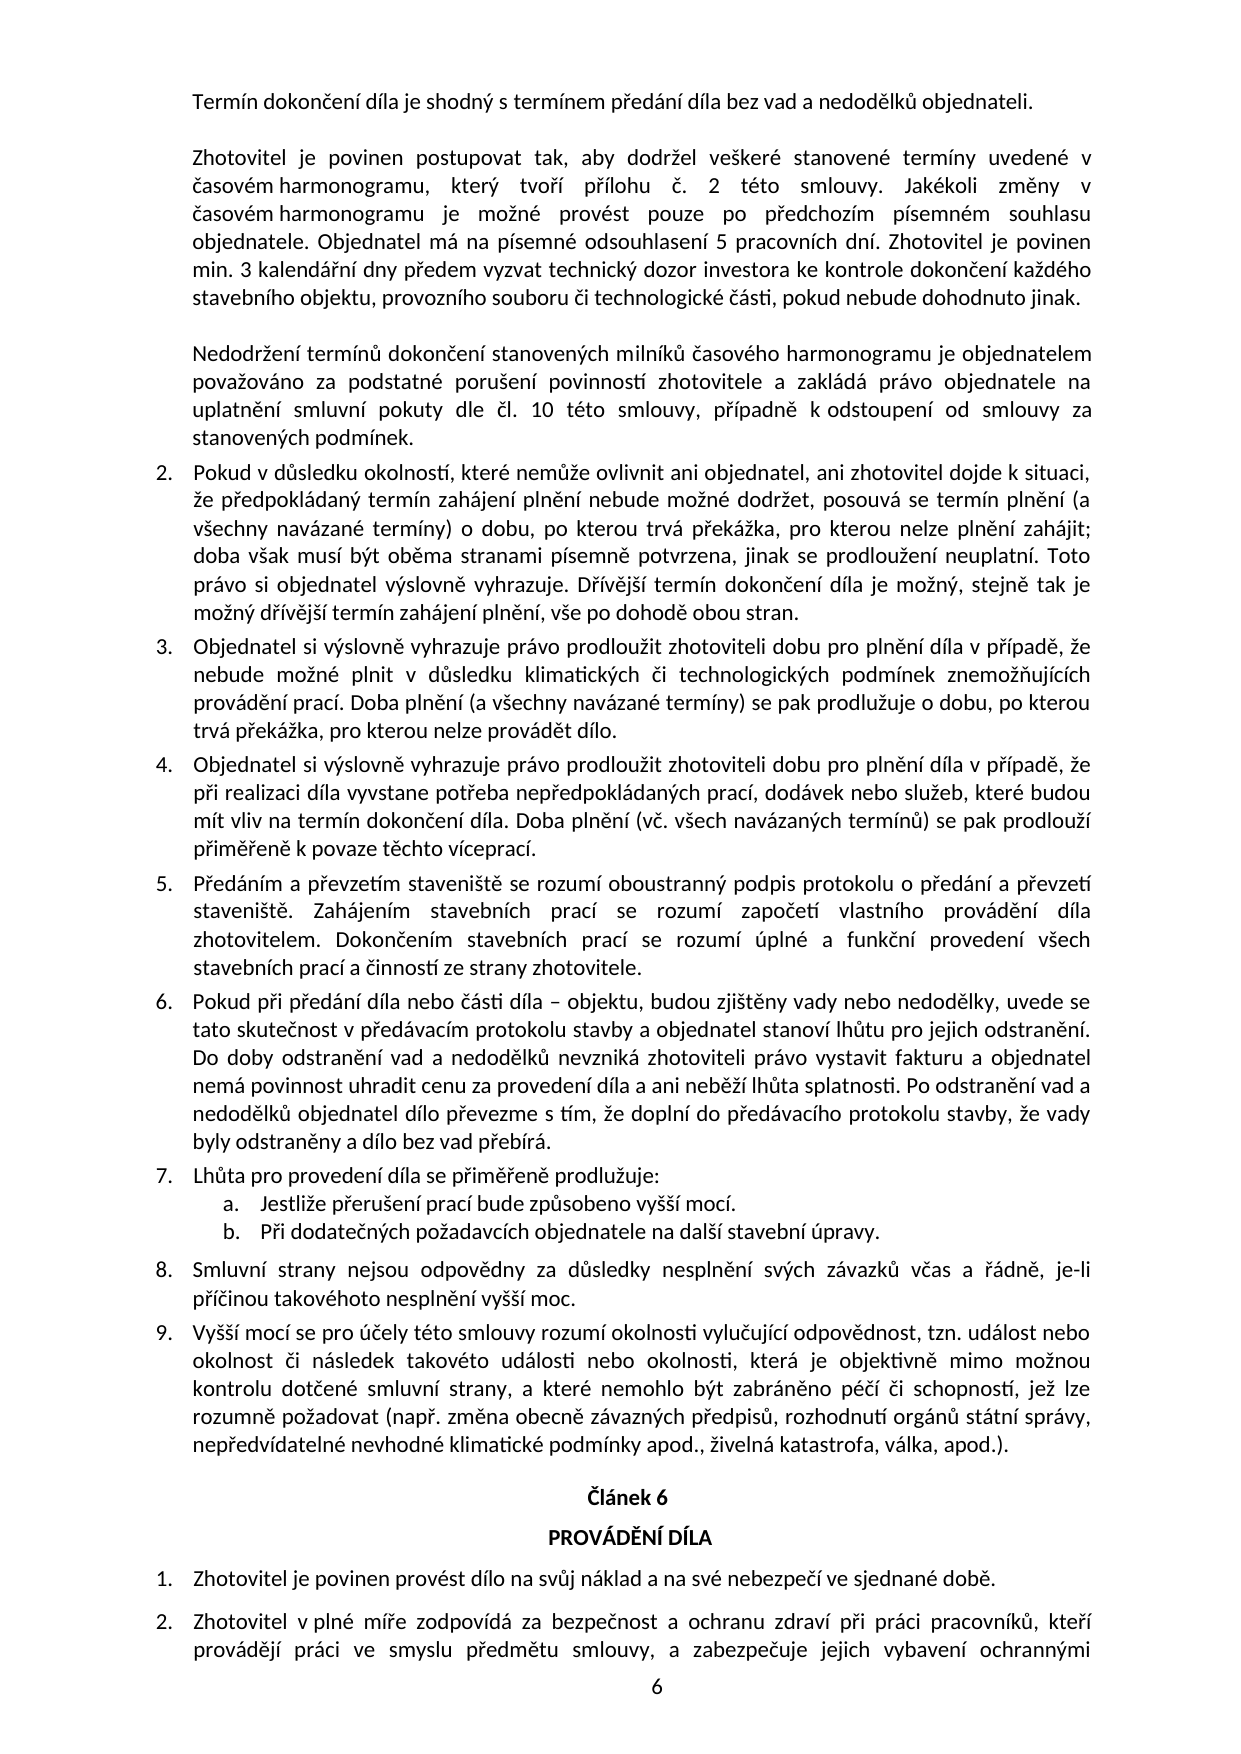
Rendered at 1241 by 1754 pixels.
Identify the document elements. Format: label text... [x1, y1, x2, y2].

text Provádění díla [162, 1523, 1093, 1552]
list Lhůta pro provedení díla se přiměřeně prodlužuje: [156, 1161, 1093, 1189]
list Pokud v důsledku okolností, které nemůže ovlivnit ani objednatel, ani zhotovitel dojde k situaci, že předpokládaný termín zahájení plnění nebude možné dodržet, posouvá se termín plnění (a všechny navázané termíny) o dobu, po kterou trvá překážka, pro kterou nelze plnění zahájit; doba však musí být oběma stranami písemně potvrzena, jinak se prodloužení neuplatní. Toto právo si objednatel výslovně vyhrazuje. Dřívější termín dokončení díla je možný, stejně tak je možný dřívější termín zahájení plnění, vše po dohodě obou stran. [156, 458, 1093, 626]
list Termín dokončení díla je shodný s termínem předání díla bez vad a nedodělků objednateli. [192, 87, 1093, 115]
list Zhotovitel je povinen postupovat tak, aby dodržel veškeré stanovené termíny uvedené v časovém harmonogramu, který tvoří přílohu č. 2 této smlouvy. Jakékoli změny v časovém harmonogramu je možné provést pouze po předchozím písemném souhlasu objednatele. Objednatel má na písemné odsouhlasení 5 pracovních dní. Zhotovitel je povinen min. 3 kalendářní dny předem vyzvat technický dozor investora ke kontrole dokončení každého stavebního objektu, provozního souboru či technologické části, pokud nebude dohodnuto jinak. [192, 143, 1093, 311]
subtitle Článek 6 [162, 1483, 1093, 1511]
list Objednatel si výslovně vyhrazuje právo prodloužit zhotoviteli dobu pro plnění díla v případě, že při realizaci díla vyvstane potřeba nepředpokládaných prací, dodávek nebo služeb, které budou mít vliv na termín dokončení díla. Doba plnění (vč. všech navázaných termínů) se pak prodlouží přiměřeně k povaze těchto víceprací. [156, 750, 1093, 862]
list Smluvní strany nejsou odpovědny za důsledky nesplnění svých závazků včas a řádně, je-li příčinou takovéhoto nesplnění vyšší moc. [155, 1256, 1093, 1312]
list Při dodatečných požadavcích objednatele na další stavební úpravy. [223, 1217, 1093, 1245]
list Objednatel si výslovně vyhrazuje právo prodloužit zhotoviteli dobu pro plnění díla v případě, že nebude možné plnit v důsledku klimatických či technologických podmínek znemožňujících provádění prací. Doba plnění (a všechny navázané termíny) se pak prodlužuje o dobu, po kterou trvá překážka, pro kterou nelze provádět dílo. [156, 632, 1093, 744]
list Zhotovitel je povinen provést dílo na svůj náklad a na své nebezpečí ve sjednané době. [156, 1564, 1093, 1592]
list Jestliže přerušení prací bude způsobeno vyšší mocí. [223, 1189, 1093, 1217]
list Předáním a převzetím staveniště se rozumí oboustranný podpis protokolu o předání a převzetí staveniště. Zahájením stavebních prací se rozumí započetí vlastního provádění díla zhotovitelem. Dokončením stavebních prací se rozumí úplné a funkční provedení všech stavebních prací a činností ze strany zhotovitele. [156, 869, 1093, 981]
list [156, 1607, 1093, 1663]
list Vyšší mocí se pro účely této smlouvy rozumí okolnosti vylučující odpovědnost, tzn. událost nebo okolnost či následek takovéto události nebo okolnosti, která je objektivně mimo možnou kontrolu dotčené smluvní strany, a které nemohlo být zabráněno péčí či schopností, jež lze rozumně požadovat (např. změna obecně závazných předpisů, rozhodnutí orgánů státní správy, nepředvídatelné nevhodné klimatické podmínky apod., živelná katastrofa, válka, apod.). [155, 1318, 1093, 1458]
list Nedodržení termínů dokončení stanovených milníků časového harmonogramu je objednatelem považováno za podstatné porušení povinností zhotovitele a zakládá právo objednatele na uplatnění smluvní pokuty dle čl. 10 této smlouvy, případně k odstoupení od smlouvy za stanovených podmínek. [192, 339, 1093, 451]
list Pokud při předání díla nebo části díla – objektu, budou zjištěny vady nebo nedodělky, uvede se tato skutečnost v předávacím protokolu stavby a objednatel stanoví lhůtu pro jejich odstranění. Do doby odstranění vad a nedodělků nevzniká zhotoviteli právo vystavit fakturu a objednatel nemá povinnost uhradit cenu za provedení díla a ani neběží lhůta splatnosti. Po odstranění vad a nedodělků objednatel dílo převezme s tím, že doplní do předávacího protokolu stavby, že vady byly odstraněny a dílo bez vad přebírá. [155, 987, 1093, 1155]
